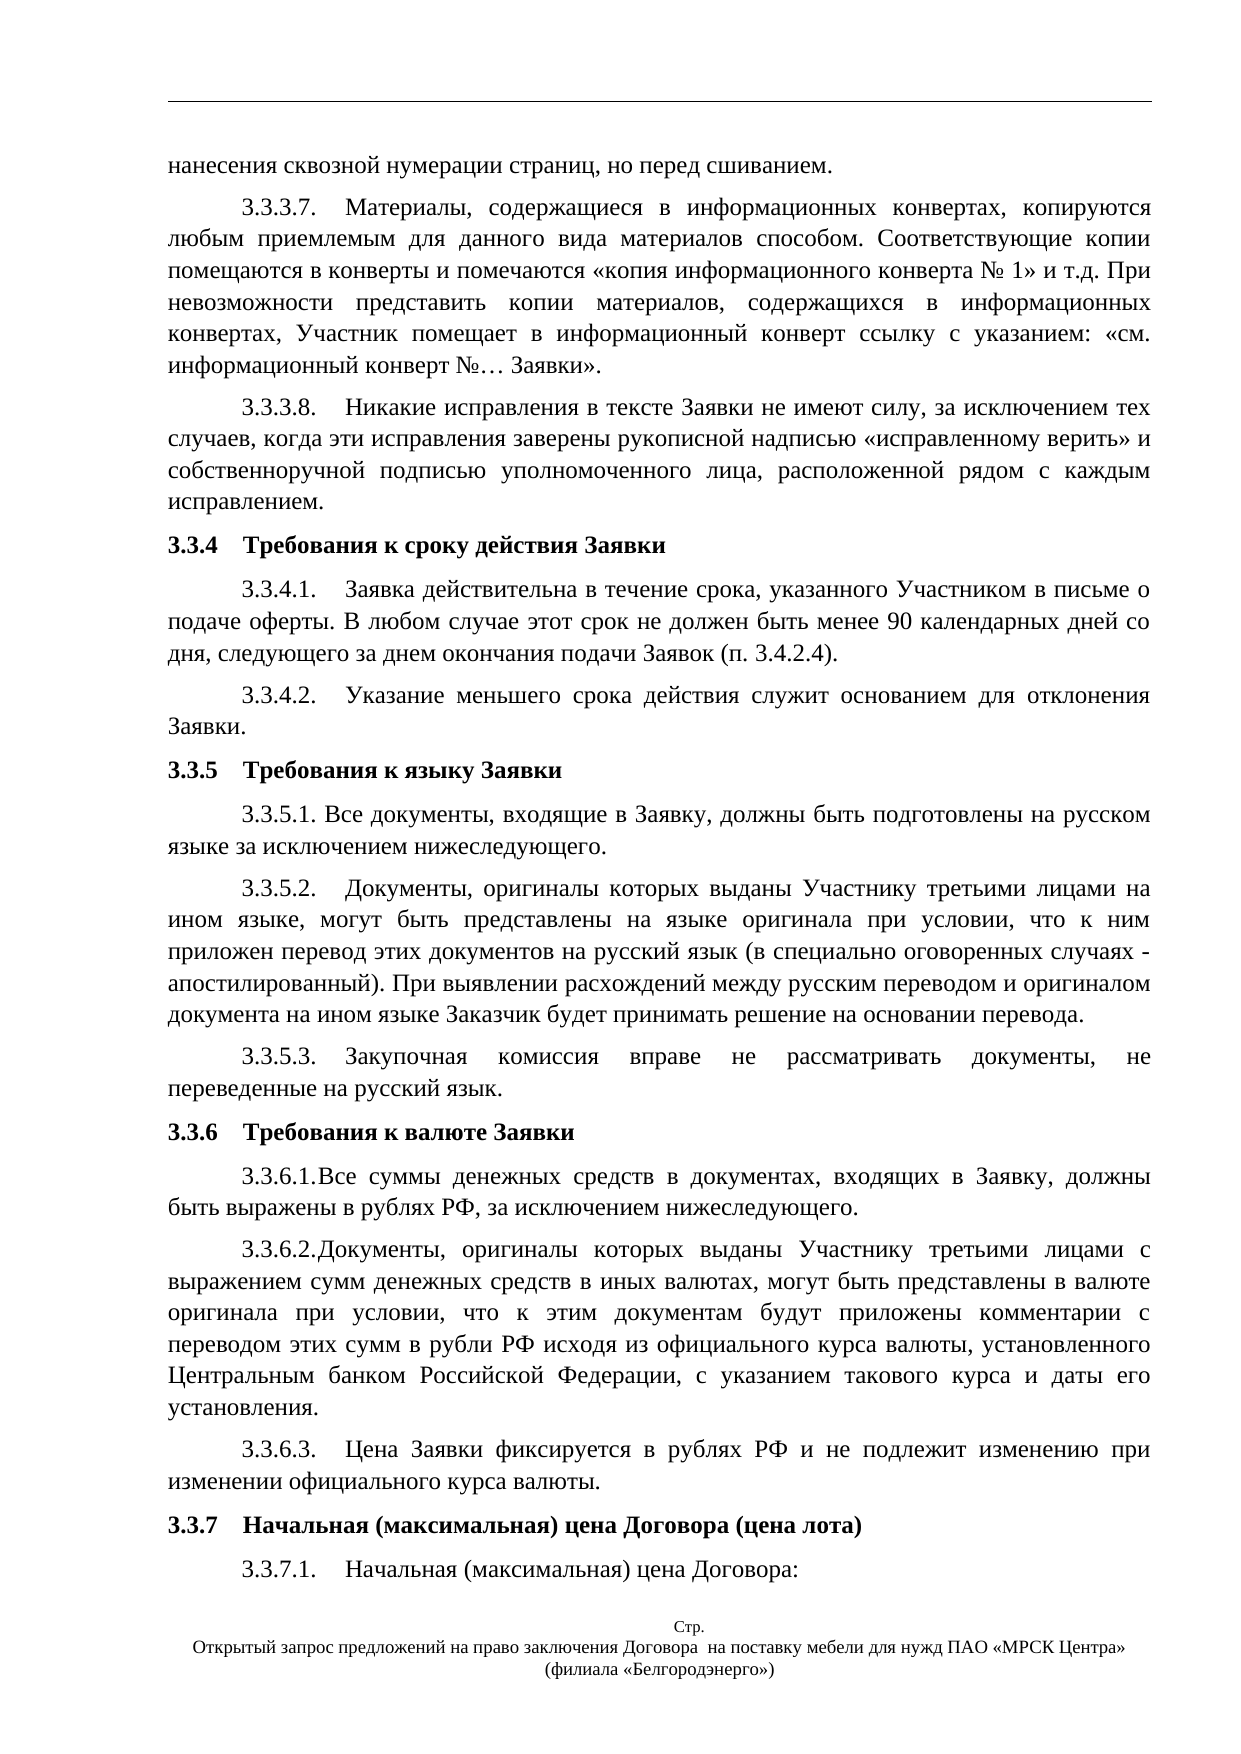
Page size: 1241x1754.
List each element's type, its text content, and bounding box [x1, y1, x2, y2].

list Начальная (максимальная) цена Договора: [168, 1554, 1150, 1583]
list Материалы, содержащиеся в информационных конвертах, копируются любым приемлемым для данного вида материалов способом. Соответствующие копии помещаются в конверты и помечаются «копия информационного конверта № 1» и т.д. При невозможности представить копии материалов, содержащихся в информационных конвертах, Участник помещает в информационный конверт ссылку с указанием: «см. информационный конверт №… Заявки». [168, 192, 1152, 378]
list Документы, оригиналы которых выданы Участнику третьими лицами на ином языке, могут быть представлены на языке оригинала при условии, что к ним приложен перевод этих документов на русский язык (в специально оговоренных случаях - апостилированный). При выявлении расхождений между русским переводом и оригиналом документа на ином языке Заказчик будет принимать решение на основании перевода. [168, 873, 1152, 1028]
list Никакие исправления в тексте Заявки не имеют силу, за исключением тех случаев, когда эти исправления заверены рукописной надписью «исправленному верить» и собственноручной подписью уполномоченного лица, расположенной рядом с каждым исправлением. [168, 392, 1152, 515]
list Документы, оригиналы которых выданы Участнику третьими лицами с выражением сумм денежных средств в иных валютах, могут быть представлены в валюте оригинала при условии, что к этим документам будут приложены комментарии с переводом этих сумм в рубли РФ исходя из официального курса валюты, установленного Центральным банком Российской Федерации, с указанием такового курса и даты его установления. [168, 1234, 1152, 1421]
text 3.3.5.1. Все документы, входящие в Заявку, должны быть подготовлены на русском языке за исключением нижеследующего. [168, 799, 1152, 860]
subtitle Начальная (максимальная) цена Договора (цена лота) [168, 1510, 1152, 1538]
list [168, 150, 1152, 179]
subtitle Требования к языку Заявки [168, 755, 1152, 784]
list Цена Заявки фиксируется в рублях РФ и не подлежит изменению при изменении официального курса валюты. [168, 1434, 1152, 1494]
subtitle Требования к валюте Заявки [168, 1117, 1152, 1146]
list Закупочная комиссия вправе не рассматривать документы, не переведенные на русский язык. [168, 1041, 1152, 1101]
subtitle Требования к сроку действия Заявки [168, 531, 1152, 559]
list Указание меньшего срока действия служит основанием для отклонения Заявки. [168, 680, 1151, 740]
list Все суммы денежных средств в документах, входящих в Заявку, должны быть выражены в рублях РФ, за исключением нижеследующего. [168, 1161, 1152, 1221]
